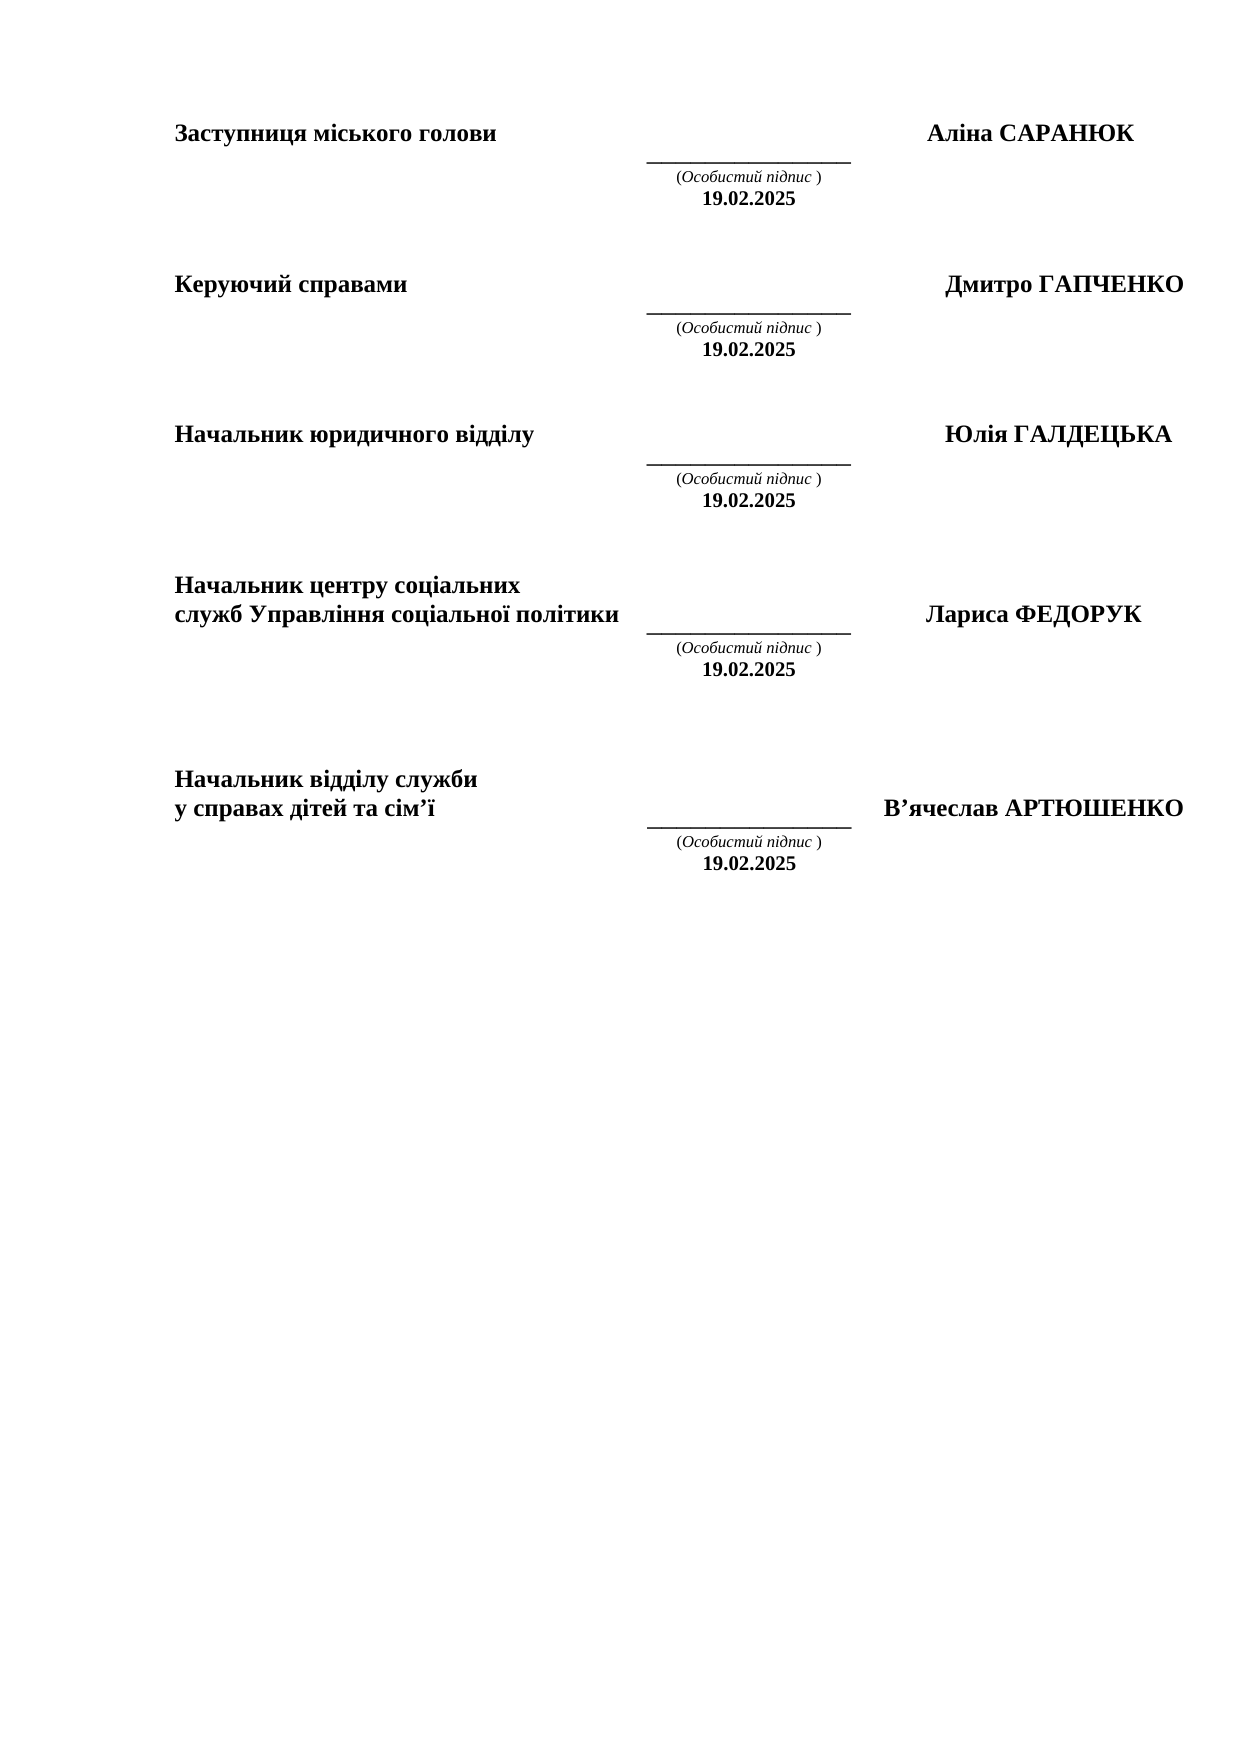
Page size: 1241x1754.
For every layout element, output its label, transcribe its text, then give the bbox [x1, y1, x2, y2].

table_header Начальник відділу служби у справах дітей та сім’ї [163, 765, 632, 932]
table_header ______________ (Особистий підпис ) 19.02.2025 [632, 765, 866, 932]
table_cell ______________ (Особистий підпис ) 19.02.2025 [631, 269, 866, 419]
table_cell Дмитро ГАПЧЕНКО [866, 269, 1195, 419]
table_cell Юлія ГАЛДЕЦЬКА [866, 420, 1195, 570]
table_header Заступниця міського голови [163, 118, 631, 269]
table_cell Керуючий справами [163, 269, 631, 419]
table_header ______________ (Особистий підпис ) 19.02.2025 [631, 118, 866, 269]
table_cell ______________ (Особистий підпис ) 19.02.2025 [631, 420, 866, 570]
table_cell Начальник юридичного відділу [163, 420, 631, 570]
table_header Аліна САРАНЮК [866, 118, 1195, 269]
table_cell ______________ (Особистий підпис ) 19.02.2025 [631, 570, 866, 738]
table_cell Лариса ФЕДОРУК [866, 570, 1195, 738]
table_cell Начальник центру соціальних служб Управління соціальної політики [163, 570, 631, 738]
table_header В’ячеслав АРТЮШЕНКО [866, 765, 1195, 932]
